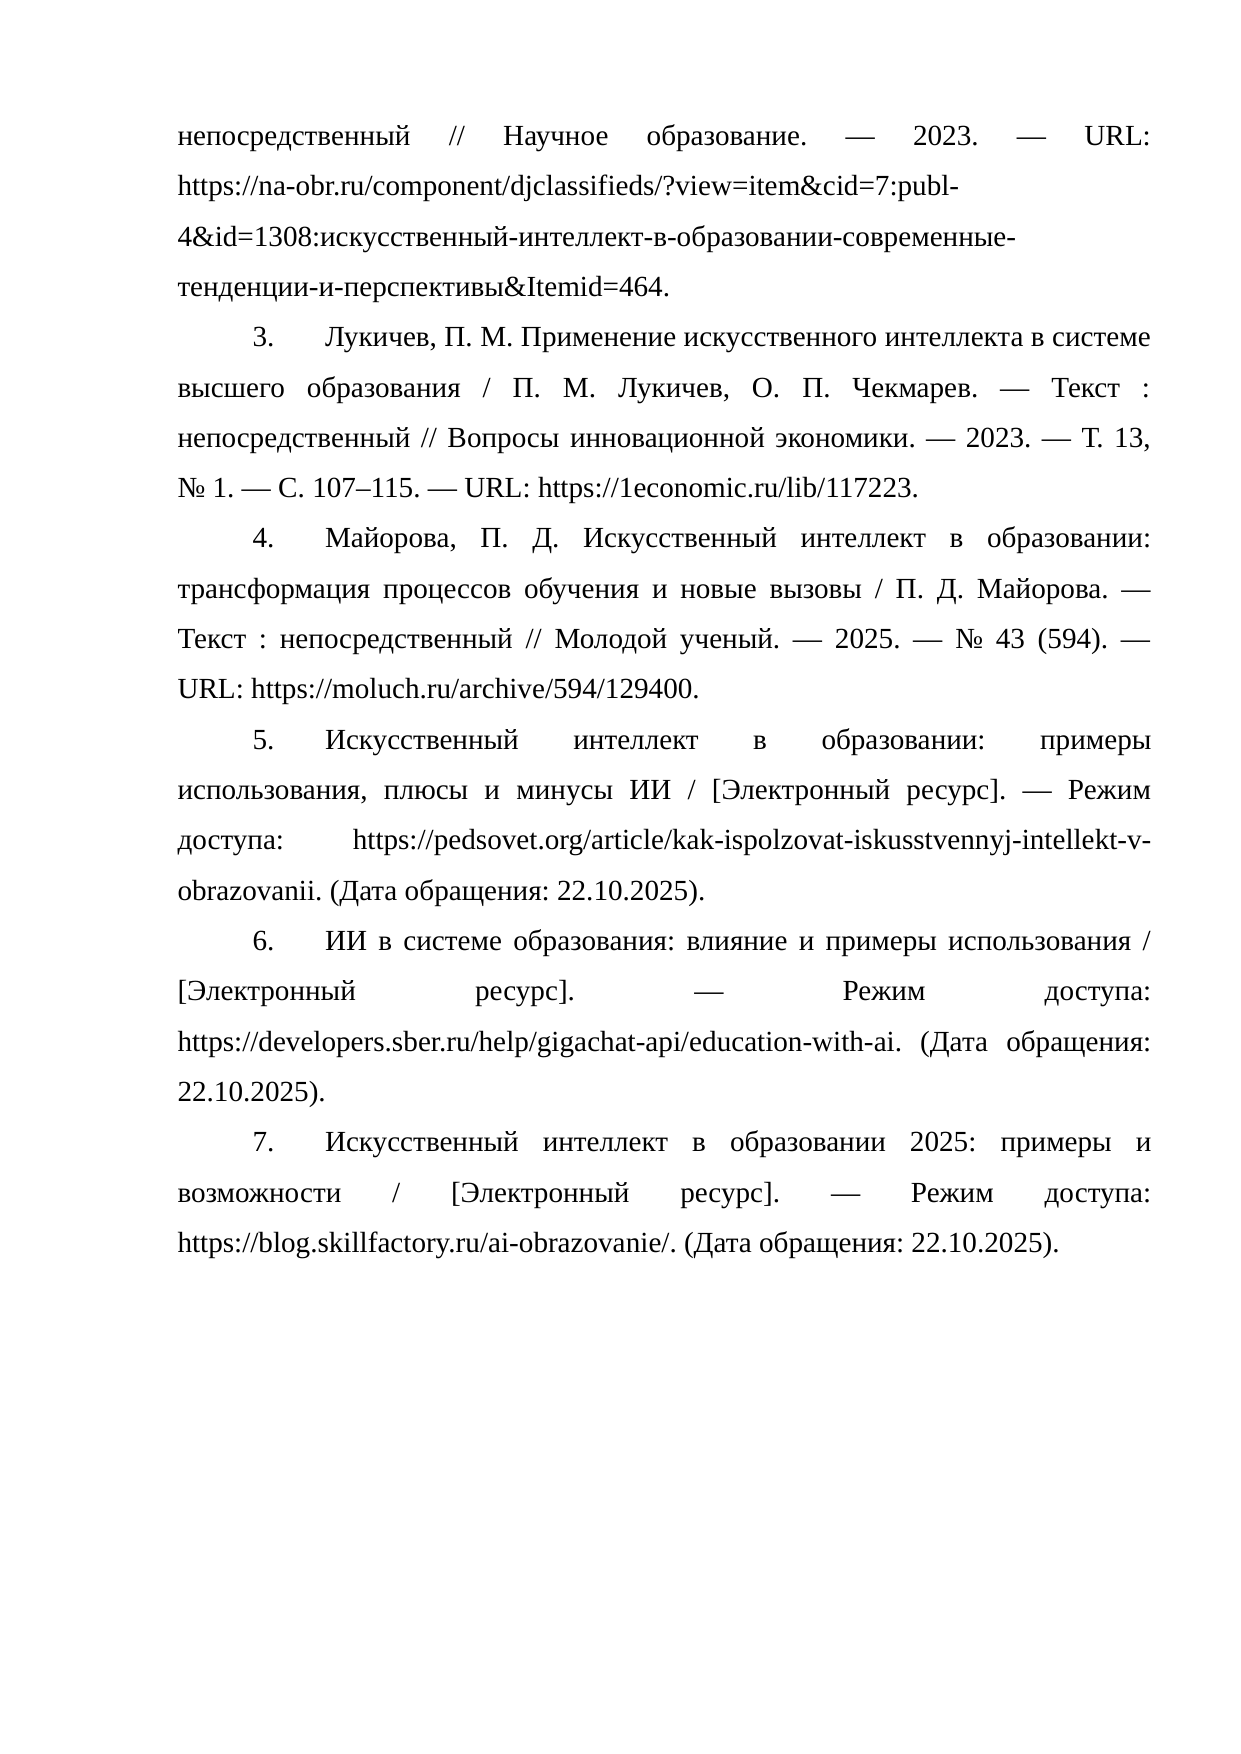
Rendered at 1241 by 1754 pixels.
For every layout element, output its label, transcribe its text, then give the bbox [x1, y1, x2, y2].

list Искусственный интеллект в образовании: примеры использования, плюсы и минусы ИИ / [Электронный ресурс]. — Режим доступа: https://pedsovet.org/article/kak-ispolzovat-iskusstvennyj-intellekt-v-obrazovanii. (Дата обращения: 22.10.2025). [177, 722, 1152, 906]
list Лукичев, П. М. Применение искусственного интеллекта в системе высшего образования / П. М. Лукичев, О. П. Чекмарев. — Текст : непосредственный // Вопросы инновационной экономики. — 2023. — Т. 13, № 1. — С. 107–115. — URL: https://1economic.ru/lib/117223. [177, 319, 1152, 504]
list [177, 118, 1152, 303]
list Майорова, П. Д. Искусственный интеллект в образовании: трансформация процессов обучения и новые вызовы / П. Д. Майорова. — Текст : непосредственный // Молодой ученый. — 2025. — № 43 (594). — URL: https://moluch.ru/archive/594/129400. [177, 521, 1152, 705]
list Искусственный интеллект в образовании 2025: примеры и возможности / [Электронный ресурс]. — Режим доступа: https://blog.skillfactory.ru/ai-obrazovanie/. (Дата обращения: 22.10.2025). [177, 1124, 1152, 1258]
list ИИ в системе образования: влияние и примеры использования / [Электронный ресурс]. — Режим доступа: https://developers.sber.ru/help/gigachat-api/education-with-ai. (Дата обращения: 22.10.2025). [177, 923, 1152, 1108]
